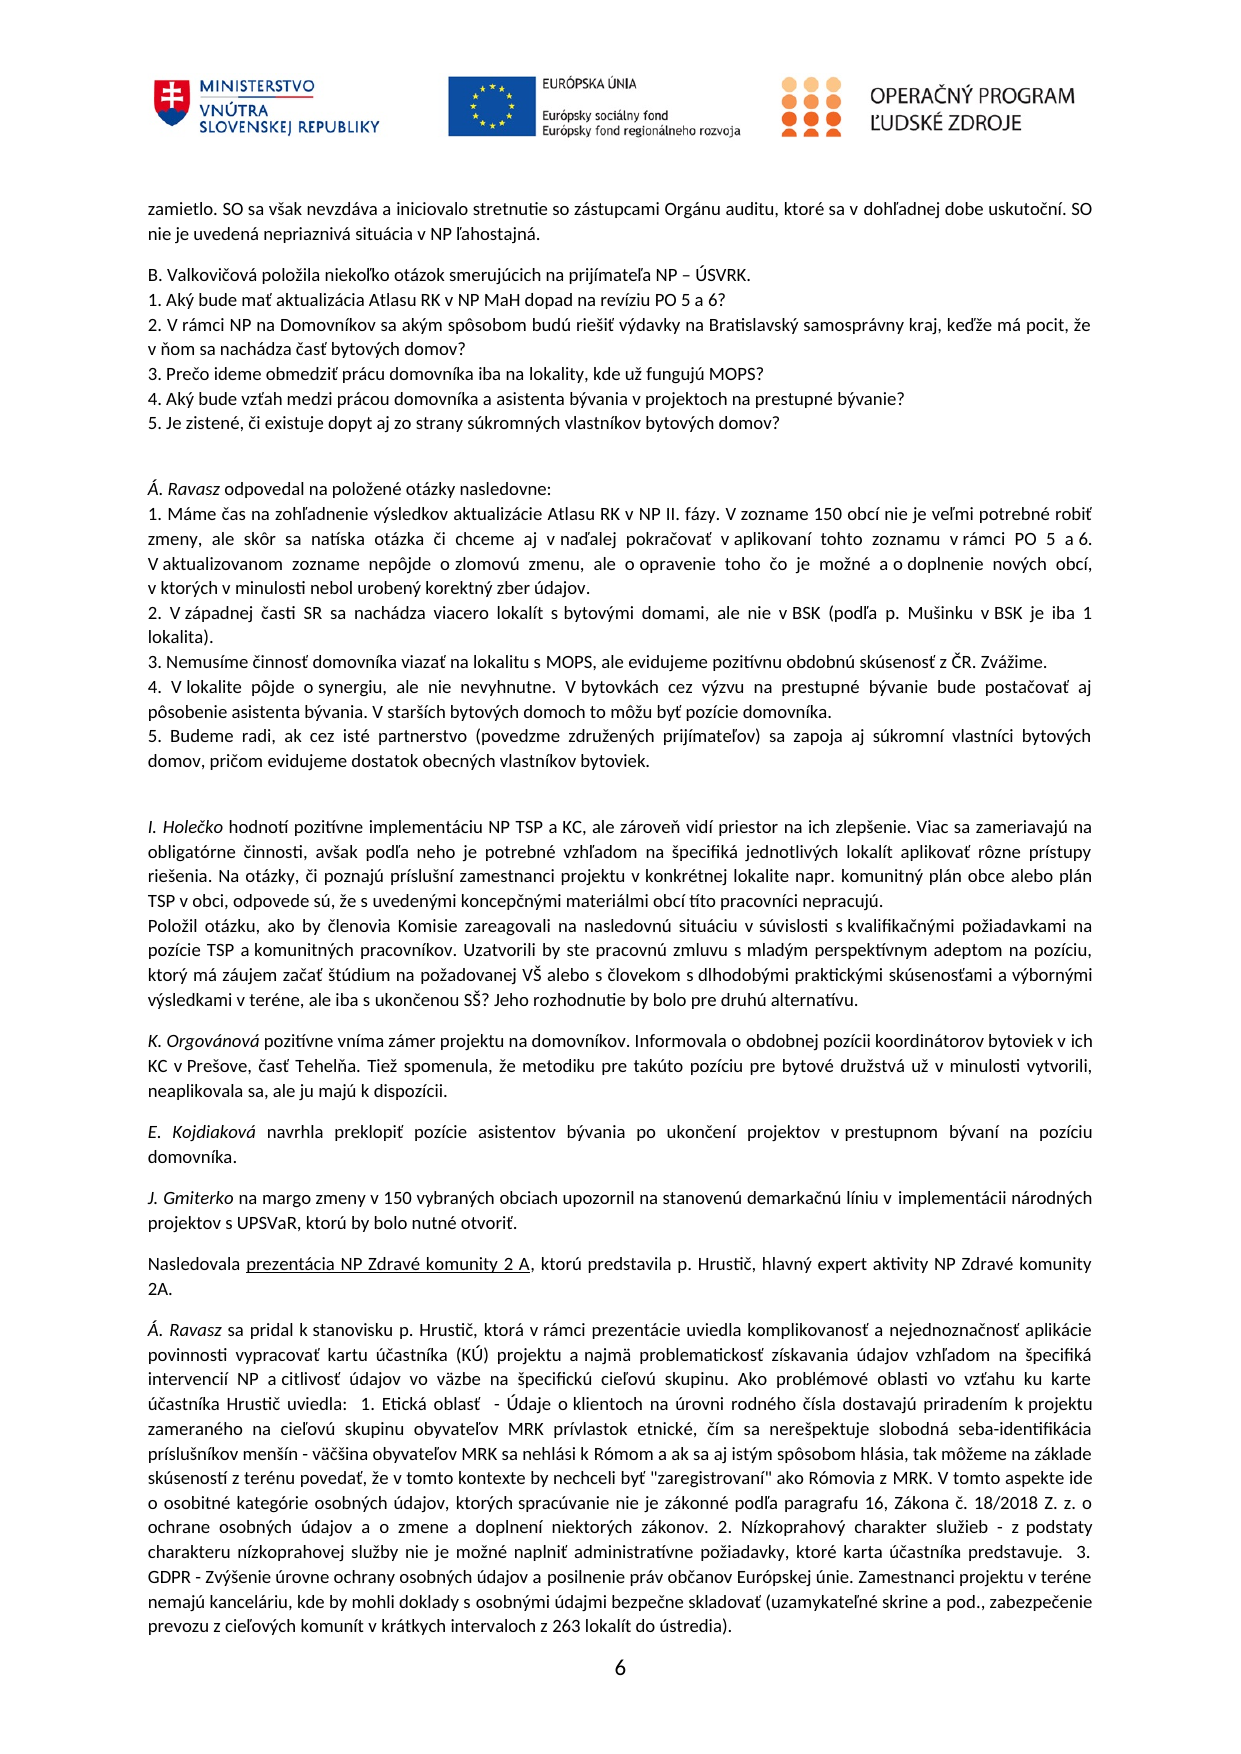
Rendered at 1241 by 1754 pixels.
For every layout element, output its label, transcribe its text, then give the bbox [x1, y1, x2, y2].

text 4. Aký bude vzťah medzi prácou domovníka a asistenta bývania v projektoch na prestupné bývanie? [148, 387, 1093, 410]
text 1. Máme čas na zohľadnenie výsledkov aktualizácie Atlasu RK v NP II. fázy. V zozname 150 obcí nie je veľmi potrebné robiť zmeny, ale skôr sa natíska otázka či chceme aj v naďalej pokračovať v aplikovaní tohto zoznamu v rámci PO 5 a 6. V aktualizovanom zozname nepôjde o zlomovú zmenu, ale o opravenie toho čo je možné a o doplnenie nových obcí, v ktorých v minulosti nebol urobený korektný zber údajov. [148, 502, 1093, 599]
text 2. V západnej časti SR sa nachádza viacero lokalít s bytovými domami, ale nie v BSK (podľa p. Mušinku v BSK je iba 1 lokalita). [148, 601, 1093, 649]
text Á. Ravasz odpovedal na položené otázky nasledovne: [148, 478, 1093, 501]
text 5. Je zistené, či existuje dopyt aj zo strany súkromných vlastníkov bytových domov? [148, 412, 1093, 434]
text 1. Aký bude mať aktualizácia Atlasu RK v NP MaH dopad na revíziu PO 5 a 6? [148, 288, 1093, 311]
text J. Gmiterko na margo zmeny v 150 vybraných obciach upozornil na stanovenú demarkačnú líniu v implementácii národných projektov s UPSVaR, ktorú by bolo nutné otvoriť. [148, 1186, 1093, 1234]
text 4. V lokalite pôjde o synergiu, ale nie nevyhnutne. V bytovkách cez výzvu na prestupné bývanie bude postačovať aj pôsobenie asistenta bývania. V starších bytových domoch to môžu byť pozície domovníka. [148, 675, 1093, 723]
text K. Orgovánová pozitívne vníma zámer projektu na domovníkov. Informovala o obdobnej pozícii koordinátorov bytoviek v ich KC v Prešove, časť Tehelňa. Tiež spomenula, že metodiku pre takúto pozíciu pre bytové družstvá už v minulosti vytvorili, neaplikovala sa, ale ju majú k dispozícii. [148, 1029, 1093, 1102]
text E. Kojdiaková navrhla preklopiť pozície asistentov bývania po ukončení projektov v prestupnom bývaní na pozíciu domovníka. [148, 1120, 1093, 1168]
text 3. Nemusíme činnosť domovníka viazať na lokalitu s MOPS, ale evidujeme pozitívnu obdobnú skúsenosť z ČR. Zvážime. [148, 650, 1093, 673]
text 3. Prečo ideme obmedziť prácu domovníka iba na lokality, kde už fungujú MOPS? [148, 362, 1093, 385]
text 2. V rámci NP na Domovníkov sa akým spôsobom budú riešiť výdavky na Bratislavský samosprávny kraj, keďže má pocit, že v ňom sa nachádza časť bytových domov? [148, 313, 1093, 360]
text Nasledovala prezentácia NP Zdravé komunity 2 A, ktorú predstavila p. Hrustič, hlavný expert aktivity NP Zdravé komunity 2A. [148, 1252, 1093, 1300]
text I. Holečko hodnotí pozitívne implementáciu NP TSP a KC, ale zároveň vidí priestor na ich zlepšenie. Viac sa zameriavajú na obligatórne činnosti, avšak podľa neho je potrebné vzhľadom na špecifiká jednotlivých lokalít aplikovať rôzne prístupy riešenia. Na otázky, či poznajú príslušní zamestnanci projektu v konkrétnej lokalite napr. komunitný plán obce alebo plán TSP v obci, odpovede sú, že s uvedenými koncepčnými materiálmi obcí títo pracovníci nepracujú. [148, 815, 1093, 912]
picture [147, 73, 1093, 141]
text Položil otázku, ako by členovia Komisie zareagovali na nasledovnú situáciu v súvislosti s kvalifikačnými požiadavkami na pozície TSP a komunitných pracovníkov. Uzatvorili by ste pracovnú zmluvu s mladým perspektívnym adeptom na pozíciu, ktorý má záujem začať štúdium na požadovanej VŠ alebo s človekom s dlhodobými praktickými skúsenosťami a výbornými výsledkami v teréne, ale iba s ukončenou SŠ? Jeho rozhodnutie by bolo pre druhú alternatívu. [148, 914, 1093, 1011]
text 5. Budeme radi, ak cez isté partnerstvo (povedzme združených prijímateľov) sa zapoja aj súkromní vlastníci bytových domov, pričom evidujeme dostatok obecných vlastníkov bytoviek. [148, 724, 1093, 772]
text B. Valkovičová položila niekoľko otázok smerujúcich na prijímateľa NP – ÚSVRK. [148, 263, 1093, 286]
text Á. Ravasz sa pridal k stanovisku p. Hrustič, ktorá v rámci prezentácie uviedla komplikovanosť a nejednoznačnosť aplikácie povinnosti vypracovať kartu účastníka (KÚ) projektu a najmä problematickosť získavania údajov vzhľadom na špecifiká intervencií NP a citlivosť údajov vo väzbe na špecifickú cieľovú skupinu. Ako problémové oblasti vo vzťahu ku karte účastníka Hrustič uviedla: 1. Etická oblasť - Údaje o klientoch na úrovni rodného čísla dostavajú priradením k projektu zameraného na cieľovú skupinu obyvateľov MRK prívlastok etnické, čím sa nerešpektuje slobodná seba-identifikácia príslušníkov menšín - väčšina obyvateľov MRK sa nehlási k Rómom a ak sa aj istým spôsobom hlásia, tak môžeme na základe skúseností z terénu povedať, že v tomto kontexte by nechceli byť "zaregistrovaní" ako Rómovia z MRK. V tomto aspekte ide o osobitné kategórie osobných údajov, ktorých spracúvanie nie je zákonné podľa paragrafu 16, Zákona č. 18/2018 Z. z. o ochrane osobných údajov a o zmene a doplnení niektorých zákonov. 2. Nízkoprahový charakter služieb - z podstaty charakteru nízkoprahovej služby nie je možné naplniť administratívne požiadavky, ktoré karta účastníka predstavuje. 3. GDPR - Zvýšenie úrovne ochrany osobných údajov a posilnenie práv občanov Európskej únie. Zamestnanci projektu v teréne nemajú kanceláriu, kde by mohli doklady s osobnými údajmi bezpečne skladovať (uzamykateľné skrine a pod., zabezpečenie prevozu z cieľových komunít v krátkych intervaloch z 263 lokalít do ústredia). [148, 1318, 1093, 1637]
